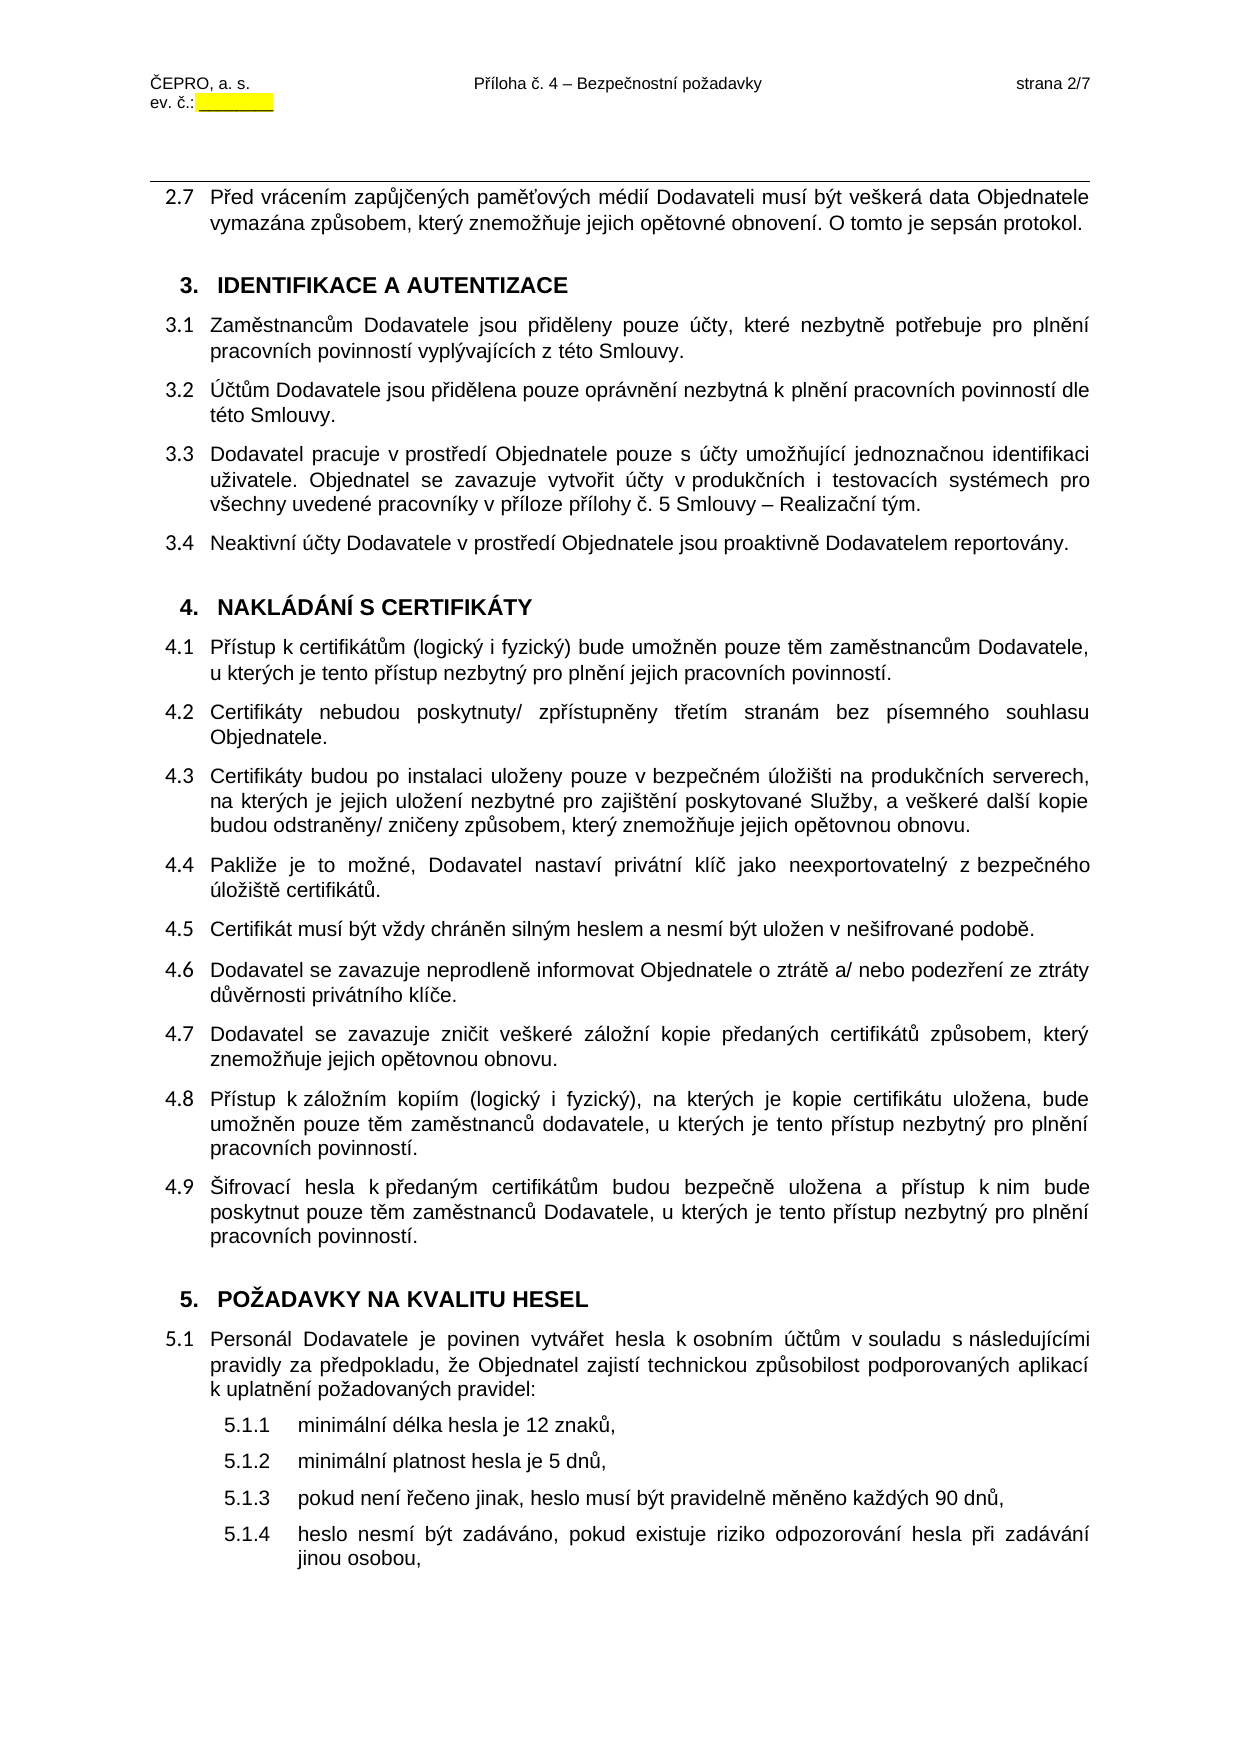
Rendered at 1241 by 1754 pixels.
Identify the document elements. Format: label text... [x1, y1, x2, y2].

list Před vrácením zapůjčených paměťových médií Dodavateli musí být veškerá data Objednatele vymazána způsobem, který znemožňuje jejich opětovné obnovení. O tomto je sepsán protokol. [165, 182, 1090, 234]
list Účtům Dodavatele jsou přidělena pouze oprávnění nezbytná k plnění pracovních povinností dle této Smlouvy. [165, 375, 1090, 427]
subtitle Identifikace a autentizace [179, 272, 1090, 298]
list Přístup k záložním kopiím (logický i fyzický), na kterých je kopie certifikátu uložena, bude umožněn pouze těm zaměstnanců dodavatele, u kterých je tento přístup nezbytný pro plnění pracovních povinností. [165, 1084, 1090, 1160]
subtitle Nakládání s certifikáty [179, 593, 1090, 620]
list pokud není řečeno jinak, heslo musí být pravidelně měněno každých 90 dnů, [224, 1486, 1090, 1510]
list Přístup k certifikátům (logický i fyzický) bude umožněn pouze těm zaměstnancům Dodavatele, u kterých je tento přístup nezbytný pro plnění jejich pracovních povinností. [165, 632, 1090, 684]
list minimální délka hesla je 12 znaků, [224, 1413, 1090, 1437]
subtitle Požadavky na kvalitu hesel [179, 1286, 1090, 1312]
list heslo nesmí být zadáváno, pokud existuje riziko odpozorování hesla při zadávání jinou osobou, [224, 1522, 1090, 1570]
list Certifikáty nebudou poskytnuty/ zpřístupněny třetím stranám bez písemného souhlasu Objednatele. [165, 697, 1090, 749]
list Certifikát musí být vždy chráněn silným heslem a nesmí být uložen v nešifrované podobě. [165, 914, 1090, 942]
list Dodavatel se zavazuje zničit veškeré záložní kopie předaných certifikátů způsobem, který znemožňuje jejich opětovnou obnovu. [165, 1019, 1090, 1071]
list Dodavatel pracuje v prostředí Objednatele pouze s účty umožňující jednoznačnou identifikaci uživatele. Objednatel se zavazuje vytvořit účty v produkčních i testovacích systémech pro všechny uvedené pracovníky v příloze přílohy č. 5 Smlouvy – Realizační tým. [165, 439, 1090, 516]
list Neaktivní účty Dodavatele v prostředí Objednatele jsou proaktivně Dodavatelem reportovány. [165, 528, 1090, 556]
list Personál Dodavatele je povinen vytvářet hesla k osobním účtům v souladu s následujícími pravidly za předpokladu, že Objednatel zajistí technickou způsobilost podporovaných aplikací k uplatnění požadovaných pravidel: [165, 1324, 1090, 1400]
list Šifrovací hesla k předaným certifikátům budou bezpečně uložena a přístup k nim bude poskytnut pouze těm zaměstnanců Dodavatele, u kterých je tento přístup nezbytný pro plnění pracovních povinností. [165, 1172, 1090, 1248]
list Zaměstnancům Dodavatele jsou přiděleny pouze účty, které nezbytně potřebuje pro plnění pracovních povinností vyplývajících z této Smlouvy. [165, 311, 1090, 363]
list Pakliže je to možné, Dodavatel nastaví privátní klíč jako neexportovatelný z bezpečného úložiště certifikátů. [165, 850, 1090, 902]
list minimální platnost hesla je 5 dnů, [224, 1449, 1090, 1473]
list Dodavatel se zavazuje neprodleně informovat Objednatele o ztrátě a/ nebo podezření ze ztráty důvěrnosti privátního klíče. [165, 955, 1090, 1007]
list Certifikáty budou po instalaci uloženy pouze v bezpečném úložišti na produkčních serverech, na kterých je jejich uložení nezbytné pro zajištění poskytované Služby, a veškeré další kopie budou odstraněny/ zničeny způsobem, který znemožňuje jejich opětovnou obnovu. [165, 761, 1090, 837]
